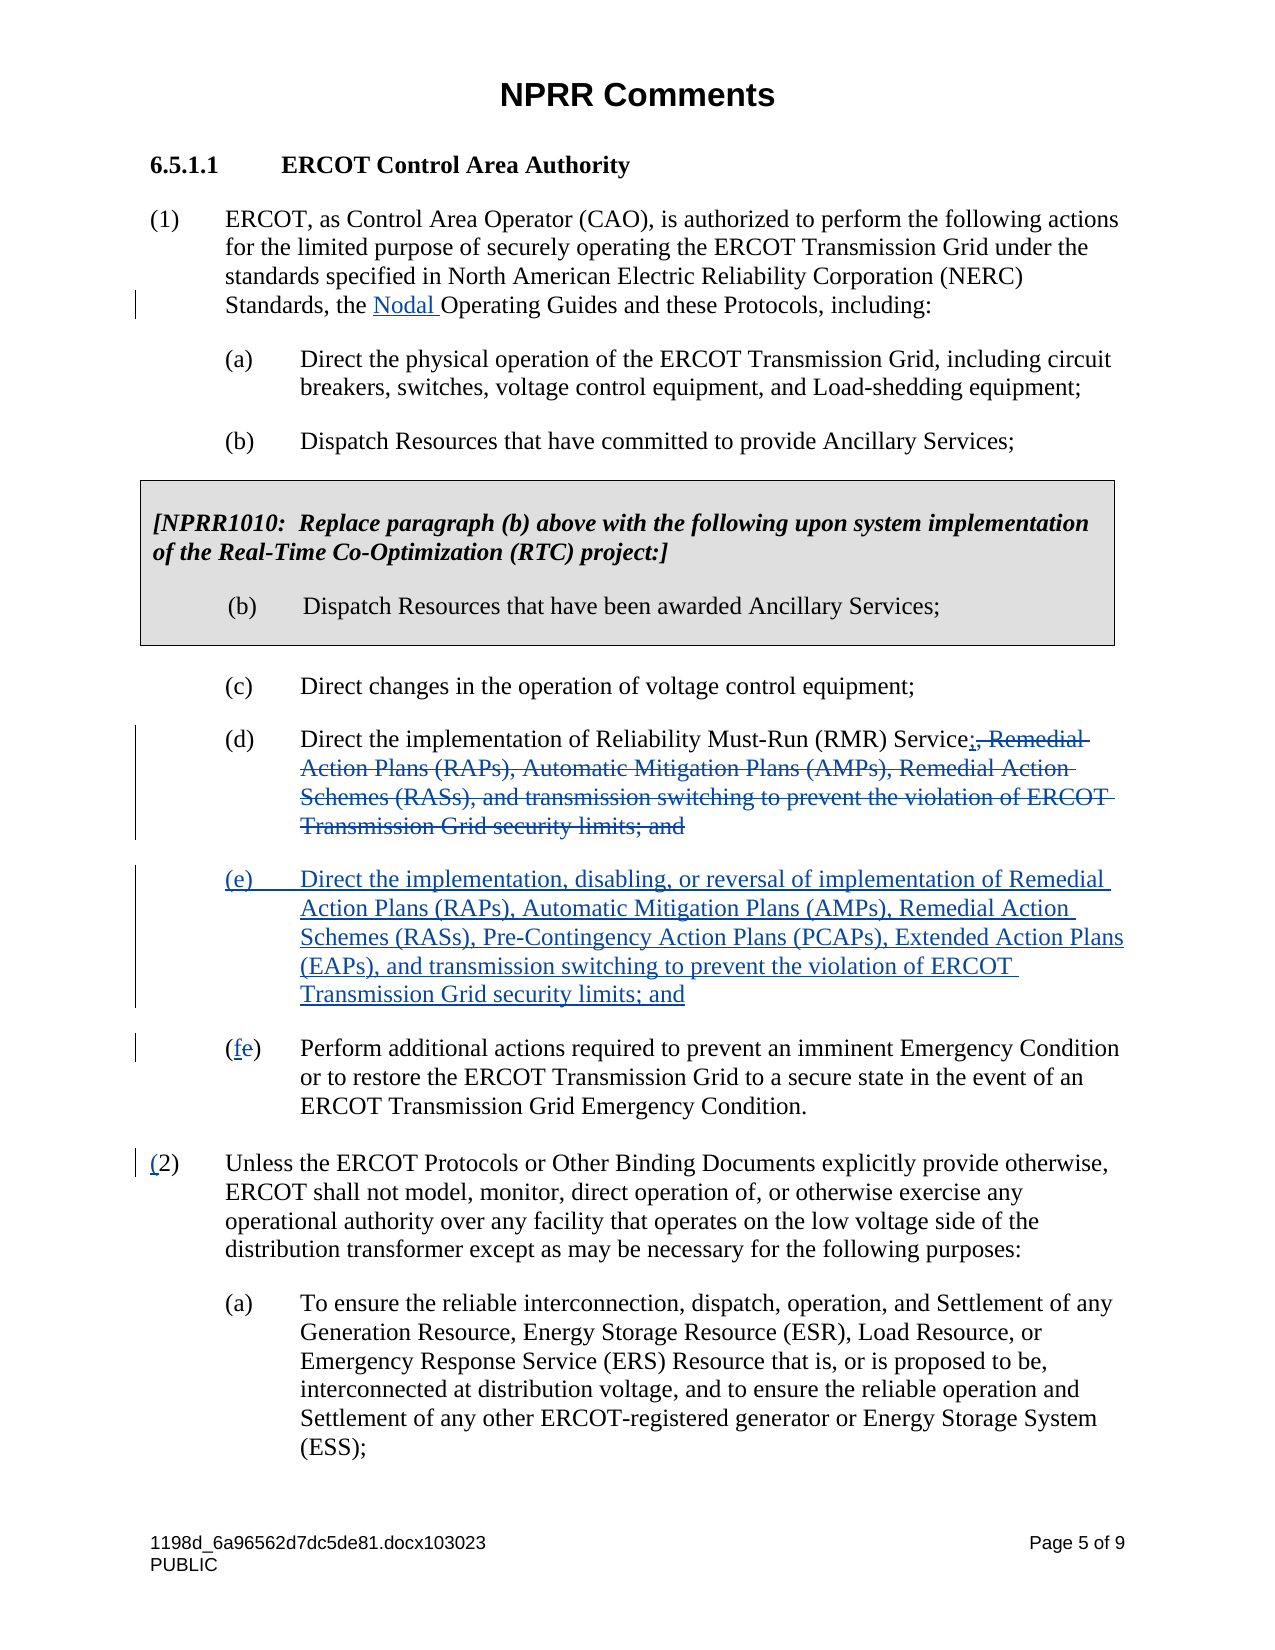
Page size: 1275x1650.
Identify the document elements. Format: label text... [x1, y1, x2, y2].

text 6.5.1.1 ERCOT Control Area Authority [150, 150, 1125, 179]
text () Perform additional actions required to prevent an imminent Emergency Condition or to restore the ERCOT Transmission Grid to a secure state in the event of an ERCOT Transmission Grid Emergency Condition. [225, 1033, 1125, 1119]
text (b) Dispatch Resources that have committed to provide Ancillary Services; [225, 426, 1125, 455]
table_header [NPRR1010: Replace paragraph (b) above with the following upon system implementation of the Real-Time Co-Optimization (RTC) project:] (b) Dispatch Resources that have been awarded Ancillary Services; [141, 481, 1114, 645]
text (1) ERCOT, as Control Area Operator (CAO), is authorized to perform the following actions for the limited purpose of securely operating the ERCOT Transmission Grid under the standards specified in North American Electric Reliability Corporation (NERC) Standards, the Operating Guides and these Protocols, including: [150, 204, 1125, 319]
text (d) Direct the implementation of Reliability Must-Run (RMR) Service [225, 724, 1125, 839]
text (c) Direct changes in the operation of voltage control equipment; [225, 671, 1125, 699]
text 2) Unless the ERCOT Protocols or Other Binding Documents explicitly provide otherwise, ERCOT shall not model, monitor, direct operation of, or otherwise exercise any operational authority over any facility that operates on the low voltage side of the distribution transformer except as may be necessary for the following purposes: [150, 1148, 1125, 1263]
text (a) Direct the physical operation of the ERCOT Transmission Grid, including circuit breakers, switches, voltage control equipment, and Load-shedding equipment; [225, 344, 1125, 401]
text (a) To ensure the reliable interconnection, dispatch, operation, and Settlement of any Generation Resource, Energy Storage Resource (ESR), Load Resource, or Emergency Response Service (ERS) Resource that is, or is proposed to be, interconnected at distribution voltage, and to ensure the reliable operation and Settlement of any other ERCOT-registered generator or Energy Storage System (ESS); [225, 1288, 1125, 1461]
